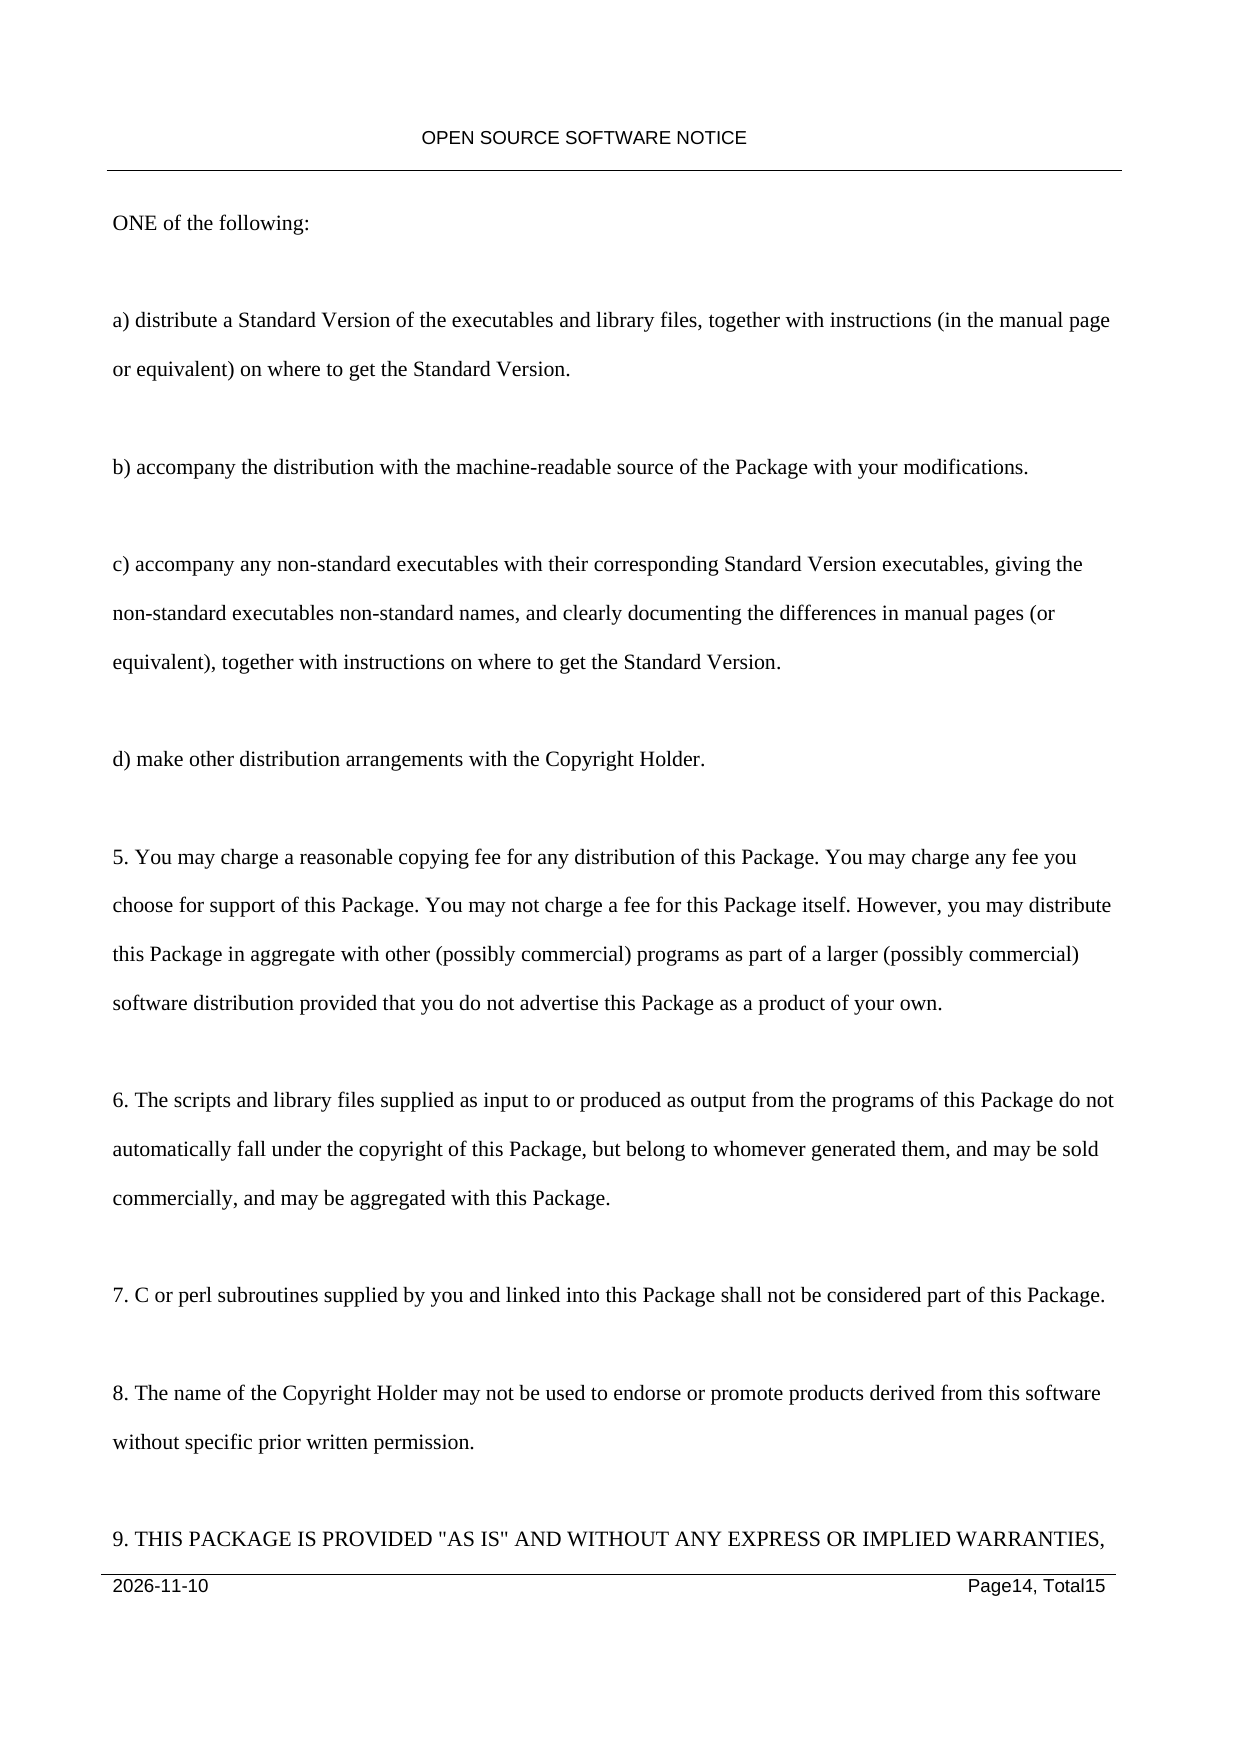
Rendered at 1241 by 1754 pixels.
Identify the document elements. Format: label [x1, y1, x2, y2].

text [112, 206, 1128, 1555]
